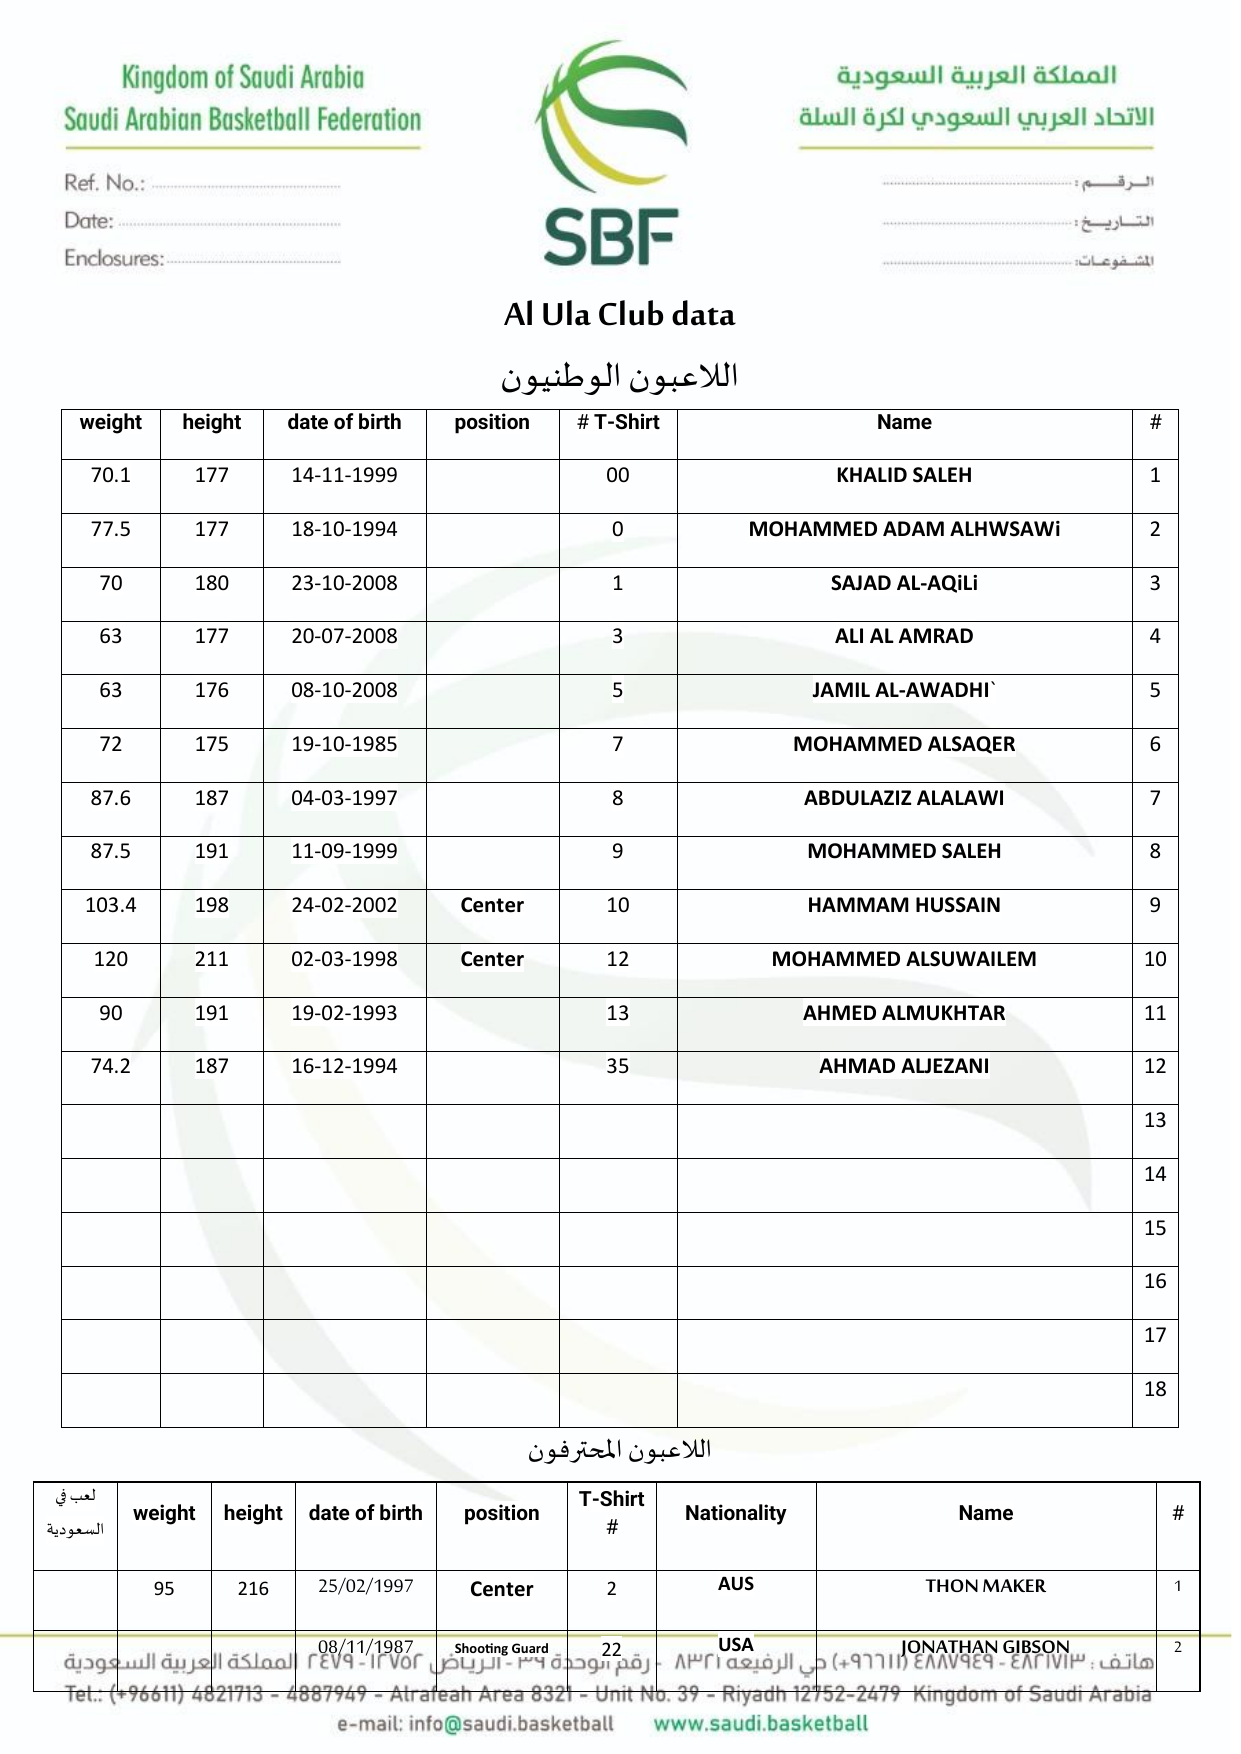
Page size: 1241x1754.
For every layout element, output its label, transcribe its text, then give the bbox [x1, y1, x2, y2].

table_cell 1 [1157, 1571, 1199, 1630]
table_cell 14-11-1999 [264, 460, 426, 513]
table_cell 16 [1133, 1267, 1178, 1319]
table_cell 10 [1133, 944, 1178, 997]
table_cell 13 [1133, 1105, 1178, 1158]
table_cell [560, 1374, 677, 1427]
table_cell 12 [560, 944, 677, 997]
table_cell 90 [62, 998, 160, 1051]
table_cell [678, 1267, 1132, 1319]
table_cell [264, 1105, 426, 1158]
table_cell 08/11/1987 [296, 1631, 436, 1691]
table_cell 198 [161, 890, 263, 943]
table_cell [62, 1213, 160, 1266]
table_cell 19-10-1985 [264, 729, 426, 782]
table_cell [560, 1320, 677, 1373]
table_cell [427, 729, 559, 782]
table_cell 9 [560, 837, 677, 889]
table_cell [427, 837, 559, 889]
table_header position [437, 1483, 567, 1569]
table_cell [560, 1105, 677, 1158]
table_header Name [678, 410, 1132, 459]
table_cell [62, 1267, 160, 1319]
table_header لعب في السعودية [34, 1483, 117, 1569]
table_header Name [817, 1483, 1156, 1569]
table_header height [161, 410, 263, 459]
table_cell 08-10-2008 [264, 675, 426, 728]
table_cell [427, 1052, 559, 1104]
table_cell [678, 1374, 1132, 1427]
table_cell Shooting Guard [437, 1631, 567, 1691]
table_cell [560, 1159, 677, 1212]
table_header T-Shirt # [560, 410, 677, 459]
table_cell [427, 460, 559, 513]
table_cell Center [427, 944, 559, 997]
table_cell 191 [161, 837, 263, 889]
table_cell 13 [560, 998, 677, 1051]
table_cell [427, 1374, 559, 1427]
table_cell 120 [62, 944, 160, 997]
table_cell 8 [560, 783, 677, 836]
table_header height [212, 1483, 295, 1569]
table_cell KHALID SALEH [678, 460, 1132, 513]
table_cell [161, 1105, 263, 1158]
table_cell [161, 1213, 263, 1266]
table_cell 8 [1133, 837, 1178, 889]
table_cell 3 [560, 622, 677, 674]
table_cell [161, 1159, 263, 1212]
table_cell 177 [161, 514, 263, 567]
table_header # [1133, 410, 1178, 459]
table_cell [427, 1105, 559, 1158]
table_cell ALI AL AMRAD [678, 622, 1132, 674]
table_cell [427, 622, 559, 674]
table_cell [427, 1159, 559, 1212]
table_cell [427, 998, 559, 1051]
table_cell 77.5 [62, 514, 160, 567]
table_cell 9 [1133, 890, 1178, 943]
table_cell [678, 1320, 1132, 1373]
table_cell 23-10-2008 [264, 568, 426, 621]
table_cell USA [657, 1631, 816, 1691]
table_cell 22 [568, 1631, 656, 1691]
table_cell [427, 1267, 559, 1319]
table_header date of birth [296, 1483, 436, 1569]
table_cell [264, 1374, 426, 1427]
table_cell 1 [1133, 460, 1178, 513]
table_cell 2 [1133, 514, 1178, 567]
table_cell 87.5 [62, 837, 160, 889]
table_cell 5 [560, 675, 677, 728]
table_cell AHMED ALMUKHTAR [678, 998, 1132, 1051]
table_cell 1 [560, 568, 677, 621]
table_cell 5 [1133, 675, 1178, 728]
table_cell 180 [161, 568, 263, 621]
table_cell 63 [62, 675, 160, 728]
table_cell 35 [560, 1052, 677, 1104]
table_cell [62, 1159, 160, 1212]
table_cell [264, 1320, 426, 1373]
table_header T-Shirt # [568, 1483, 656, 1569]
table_cell 177 [161, 622, 263, 674]
table_cell 19-02-1993 [264, 998, 426, 1051]
table_cell 11-09-1999 [264, 837, 426, 889]
table_cell [427, 568, 559, 621]
table_cell MOHAMMED ALSUWAILEM [678, 944, 1132, 997]
table_cell 17 [1133, 1320, 1178, 1373]
table_cell 175 [161, 729, 263, 782]
table_cell MOHAMMED SALEH [678, 837, 1132, 889]
table_header position [427, 410, 559, 459]
table_cell MOHAMMED ALSAQER [678, 729, 1132, 782]
table_cell Center [437, 1571, 567, 1630]
table_cell [62, 1105, 160, 1158]
table_cell `JAMIL AL-AWADHI [678, 675, 1132, 728]
table_header # [1157, 1483, 1199, 1569]
table_cell 10 [560, 890, 677, 943]
table_cell 187 [161, 783, 263, 836]
text Al Ula Club data [75, 287, 1165, 348]
table_cell MOHAMMED ADAM ALHWSAWi [678, 514, 1132, 567]
table_cell 187 [161, 1052, 263, 1104]
table_cell 63 [62, 622, 160, 674]
table_cell 00 [560, 460, 677, 513]
picture [0, 0, 1232, 1754]
table_cell 12 [1133, 1052, 1178, 1104]
table_cell 176 [161, 675, 263, 728]
table_cell [264, 1267, 426, 1319]
table_cell 04-03-1997 [264, 783, 426, 836]
table_cell 177 [161, 460, 263, 513]
table_cell THON MAKER [817, 1571, 1156, 1630]
table_cell 02-03-1998 [264, 944, 426, 997]
table_cell 74.2 [62, 1052, 160, 1104]
table_cell HAMMAM HUSSAIN [678, 890, 1132, 943]
table_cell 2 [1157, 1631, 1199, 1691]
table_cell 7 [1133, 783, 1178, 836]
table_cell JONATHAN GIBSON [817, 1631, 1156, 1691]
table_cell 211 [161, 944, 263, 997]
table_cell 70.1 [62, 460, 160, 513]
table_cell 16-12-1994 [264, 1052, 426, 1104]
table_cell 87.6 [62, 783, 160, 836]
table_header Nationality [657, 1483, 816, 1569]
table_cell [161, 1267, 263, 1319]
text اللاعبون الوطنيون [75, 348, 1165, 409]
table_cell [678, 1105, 1132, 1158]
table_cell 72 [62, 729, 160, 782]
table_cell 24-02-2002 [264, 890, 426, 943]
table_cell 14 [1133, 1159, 1178, 1212]
table_cell 20-07-2008 [264, 622, 426, 674]
table_cell 191 [161, 998, 263, 1051]
table_cell Center [427, 890, 559, 943]
table_cell [34, 1631, 117, 1691]
table_cell 70 [62, 568, 160, 621]
table_cell [62, 1374, 160, 1427]
table_cell [427, 675, 559, 728]
table_cell [264, 1213, 426, 1266]
table_cell [560, 1267, 677, 1319]
table_cell 2 [568, 1571, 656, 1630]
table_cell 18 [1133, 1374, 1178, 1427]
table_cell 25/02/1997 [296, 1571, 436, 1630]
table_cell 7 [560, 729, 677, 782]
table_cell 103.4 [62, 890, 160, 943]
table_cell 15 [1133, 1213, 1178, 1266]
table_cell [264, 1159, 426, 1212]
table_cell [427, 783, 559, 836]
table_cell 18-10-1994 [264, 514, 426, 567]
table_cell [427, 1320, 559, 1373]
table_cell 3 [1133, 568, 1178, 621]
table_cell 95 [118, 1571, 211, 1630]
table_cell AHMAD ALJEZANI [678, 1052, 1132, 1104]
table_cell [212, 1631, 295, 1691]
table_cell [161, 1374, 263, 1427]
table_cell [678, 1213, 1132, 1266]
table_header date of birth [264, 410, 426, 459]
table_cell [678, 1159, 1132, 1212]
table_cell SAJAD AL-AQiLi [678, 568, 1132, 621]
table_cell 11 [1133, 998, 1178, 1051]
table_cell ABDULAZIZ ALALAWI [678, 783, 1132, 836]
text اللاعبون المحترفون [75, 1428, 1165, 1474]
table_cell [560, 1213, 677, 1266]
table_header weight [118, 1483, 211, 1569]
table_cell [118, 1631, 211, 1691]
table_header weight [62, 410, 160, 459]
table_cell [161, 1320, 263, 1373]
table_cell AUS [657, 1571, 816, 1630]
table_cell [34, 1571, 117, 1630]
table_cell 216 [212, 1571, 295, 1630]
table_cell 4 [1133, 622, 1178, 674]
table_cell [427, 514, 559, 567]
table_cell 0 [560, 514, 677, 567]
table_cell [427, 1213, 559, 1266]
table_cell [62, 1320, 160, 1373]
table_cell 6 [1133, 729, 1178, 782]
